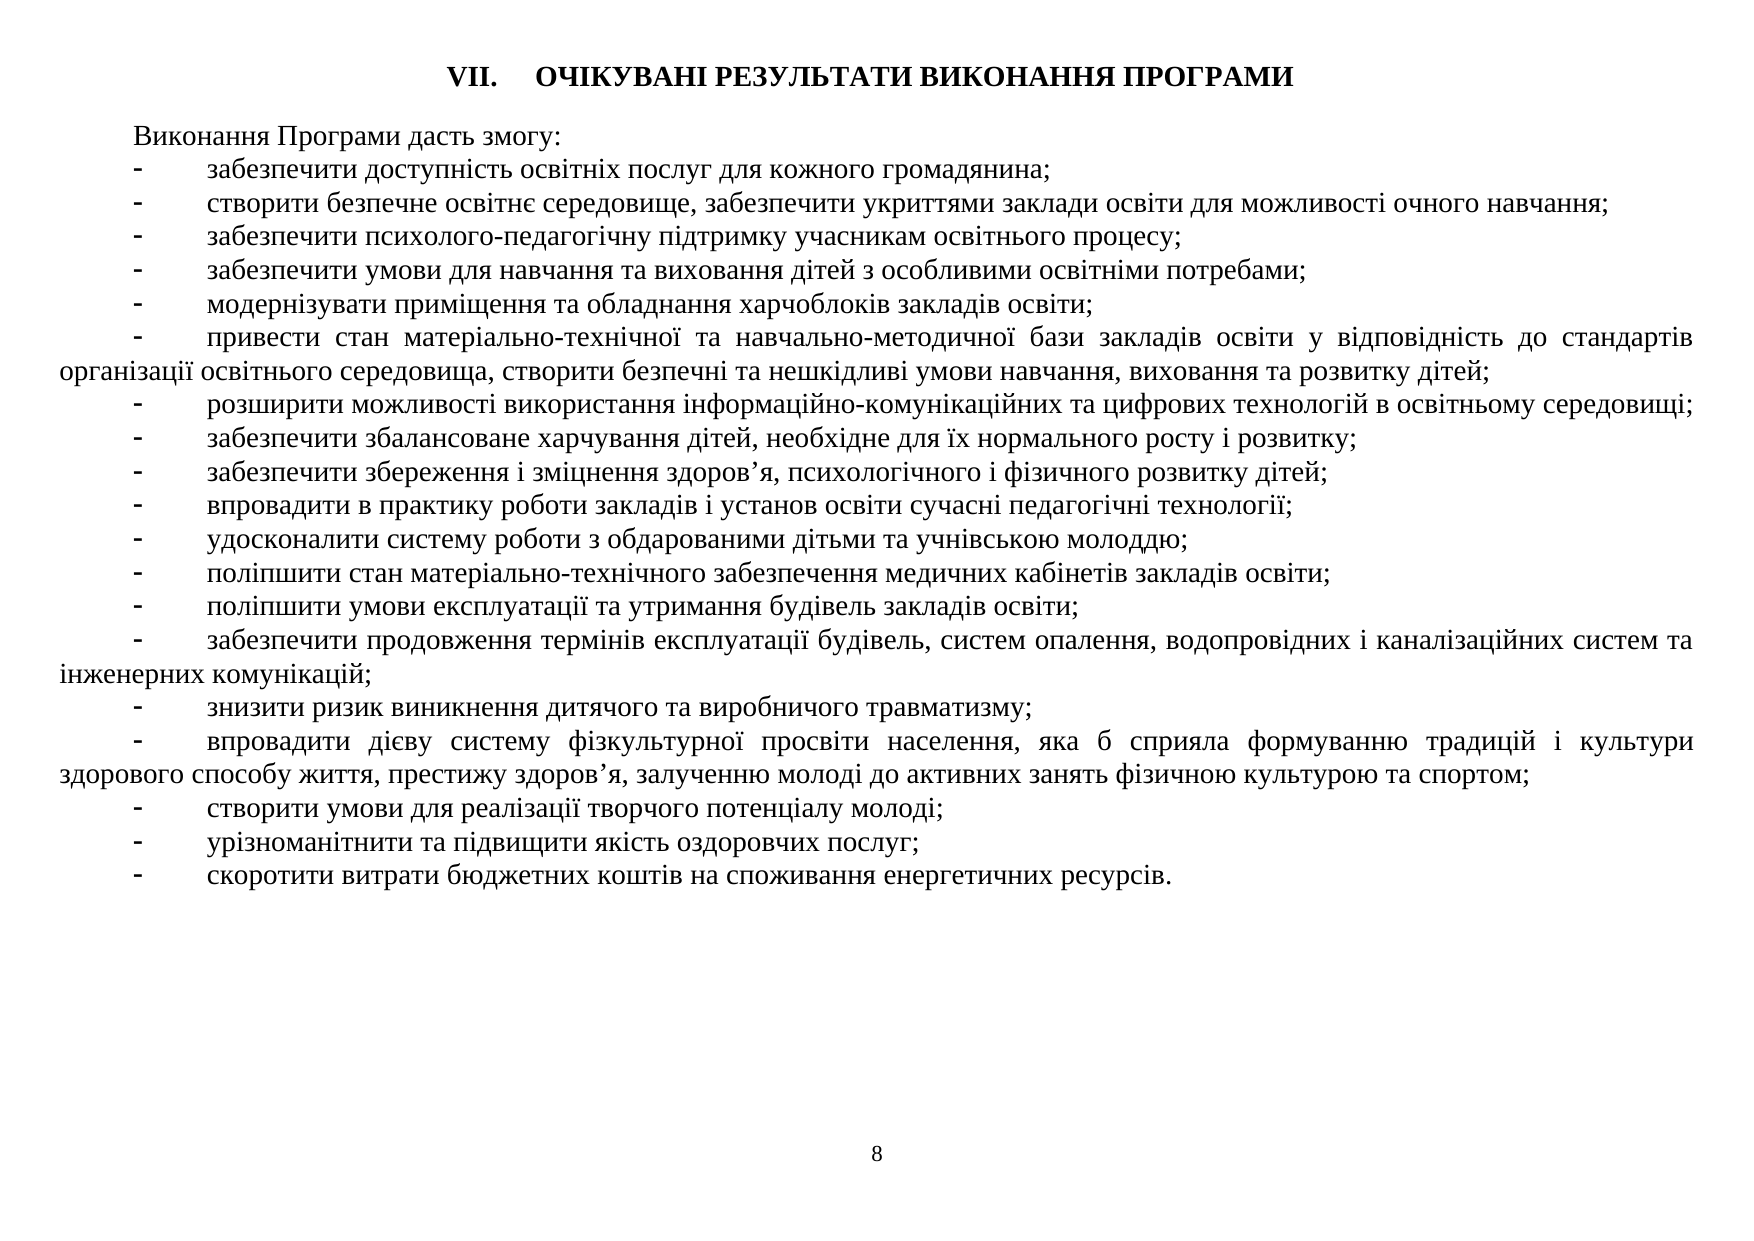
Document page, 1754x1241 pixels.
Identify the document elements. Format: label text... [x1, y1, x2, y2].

list ОЧІКУВАНІ РЕЗУЛЬТАТИ ВИКОНАННЯ ПРОГРАМИ [97, 59, 1695, 93]
list забезпечити збалансоване харчування дітей, необхідне для їх нормального росту і розвитку; [59, 420, 1695, 454]
list удосконалити систему роботи з обдарованими дітьми та учнівською молоддю; [59, 521, 1695, 555]
list забезпечити збереження і зміцнення здоров’я, психологічного і фізичного розвитку дітей; [59, 454, 1695, 487]
list скоротити витрати бюджетних коштів на споживання енергетичних ресурсів. [59, 857, 1695, 891]
text Виконання Програми дасть змогу: [59, 118, 1701, 151]
list урізноманітнити та підвищити якість оздоровчих послуг; [59, 824, 1695, 857]
list поліпшити умови експлуатації та утримання будівель закладів освіти; [59, 588, 1695, 622]
list забезпечити психолого-педагогічну підтримку учасникам освітнього процесу; [59, 218, 1695, 252]
list поліпшити стан матеріально-технічного забезпечення медичних кабінетів закладів освіти; [59, 555, 1695, 588]
list привести стан матеріально-технічної та навчально-методичної бази закладів освіти у відповідність до стандартів організації освітнього середовища, створити безпечні та нешкідливі умови навчання, виховання та розвитку дітей; [59, 319, 1695, 387]
list забезпечити доступність освітніх послуг для кожного громадянина; [59, 151, 1695, 185]
list впровадити дієву систему фізкультурної просвіти населення, яка б сприяла формуванню традицій і культури здорового способу життя, престижу здоров’я, залученню молоді до активних занять фізичною культурою та спортом; [59, 723, 1695, 790]
list створити безпечне освітнє середовище, забезпечити укриттями заклади освіти для можливості очного навчання; [59, 185, 1695, 218]
list знизити ризик виникнення дитячого та виробничого травматизму; [59, 689, 1695, 723]
list забезпечити умови для навчання та виховання дітей з особливими освітніми потребами; [59, 252, 1695, 286]
list створити умови для реалізації творчого потенціалу молоді; [59, 790, 1695, 824]
list розширити можливості використання інформаційно-комунікаційних та цифрових технологій в освітньому середовищі; [59, 387, 1695, 420]
list впровадити в практику роботи закладів і установ освіти сучасні педагогічні технології; [59, 487, 1695, 521]
list модернізувати приміщення та обладнання харчоблоків закладів освіти; [59, 286, 1695, 319]
list забезпечити продовження термінів експлуатації будівель, систем опалення, водопровідних і каналізаційних систем та інженерних комунікацій; [59, 622, 1695, 689]
